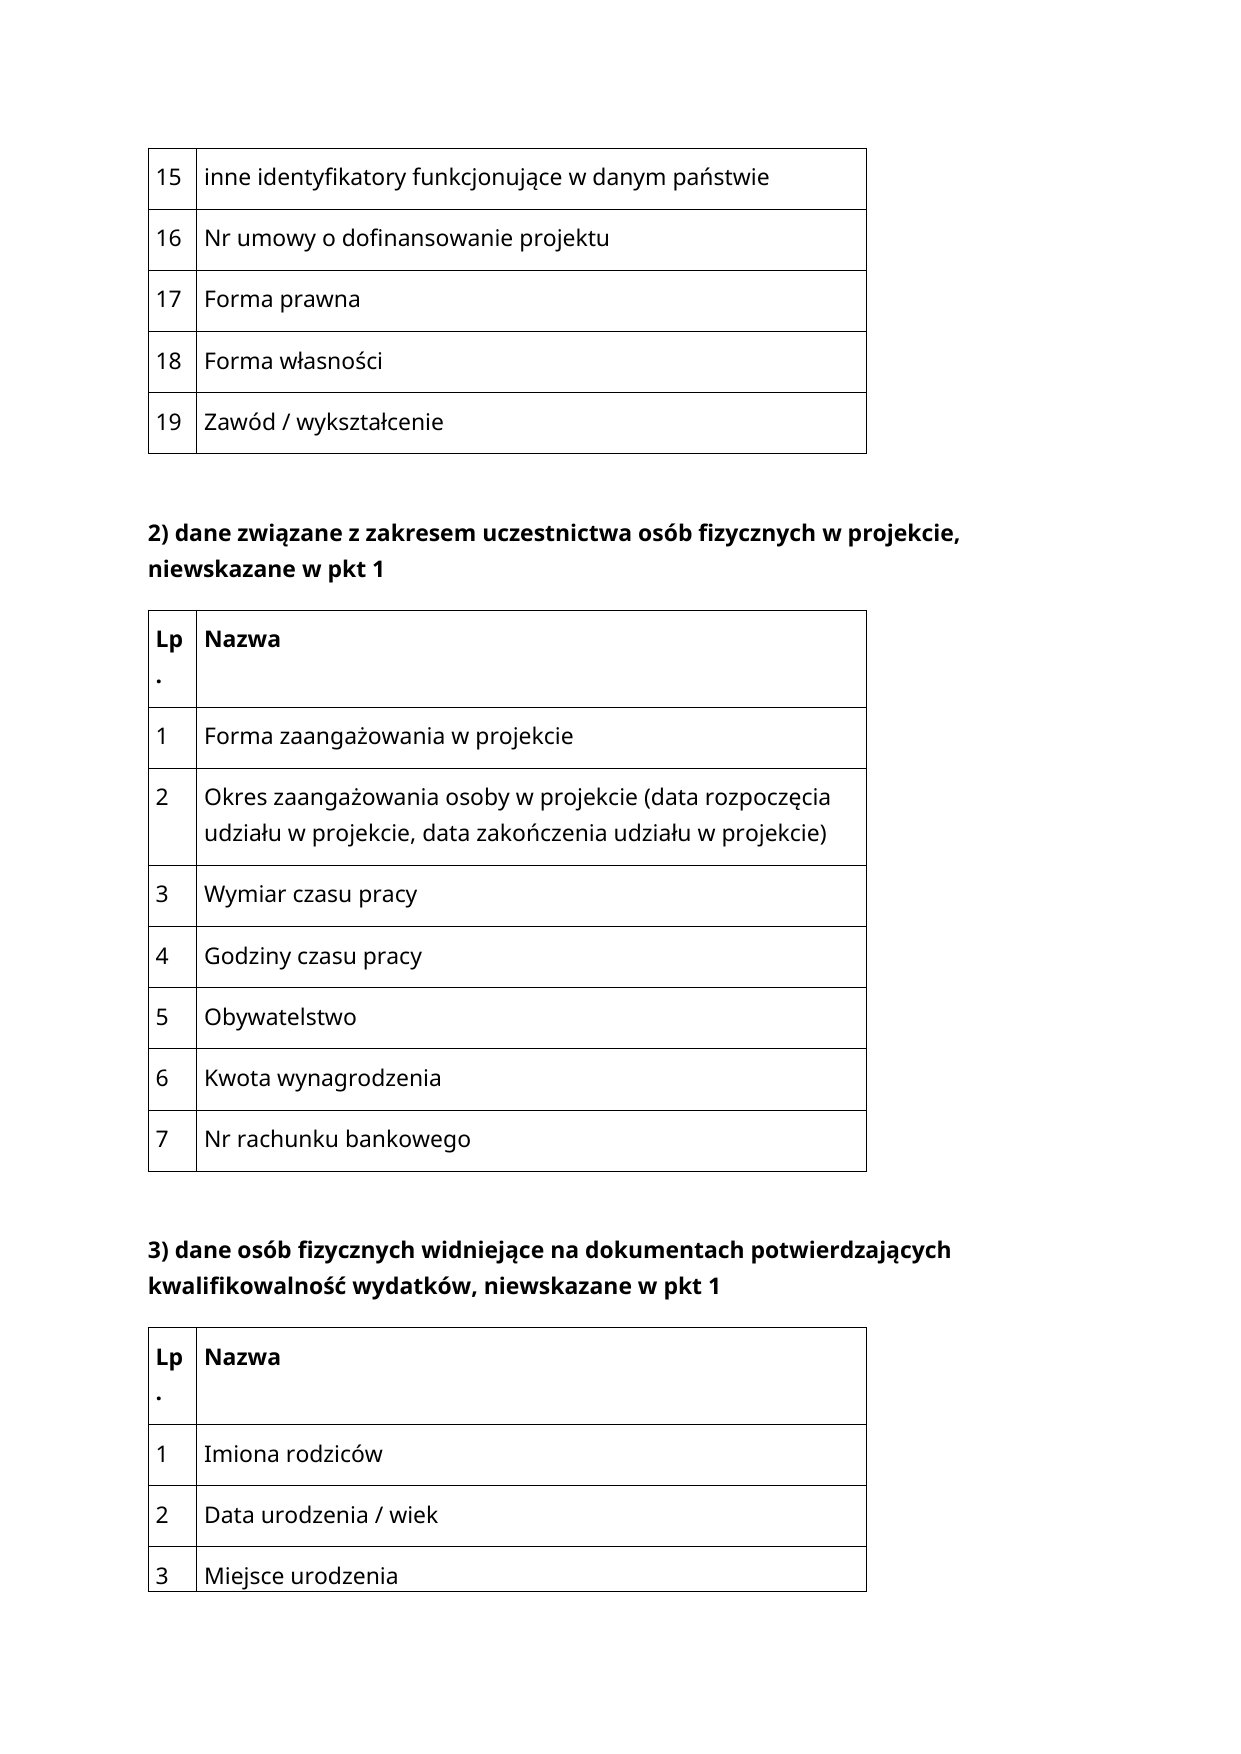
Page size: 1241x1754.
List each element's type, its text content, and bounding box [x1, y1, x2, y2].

table_cell Kwota wynagrodzenia [197, 1049, 866, 1109]
table_cell 6 [149, 1049, 196, 1109]
table_cell 16 [149, 210, 196, 270]
table_header Nazwa [197, 611, 866, 707]
table_cell 18 [149, 332, 196, 392]
table_header Lp. [149, 1328, 196, 1424]
text 2) dane związane z zakresem uczestnictwa osób fizycznych w projekcie, niewskazane w pkt 1 [148, 517, 1093, 584]
table_cell 2 [149, 1486, 196, 1546]
table_cell Obywatelstwo [197, 988, 866, 1048]
text 3) dane osób fizycznych widniejące na dokumentach potwierdzających kwalifikowalność wydatków, niewskazane w pkt 1 [148, 1234, 1093, 1301]
table_cell 19 [149, 393, 196, 453]
table_cell Forma własności [197, 332, 866, 392]
table_cell Nr rachunku bankowego [197, 1111, 866, 1171]
table_cell Godziny czasu pracy [197, 927, 866, 987]
table_cell 4 [149, 927, 196, 987]
table_cell Forma zaangażowania w projekcie [197, 708, 866, 768]
table_cell 3 [149, 866, 196, 926]
table_cell Miejsce urodzenia [197, 1547, 866, 1591]
table_cell Imiona rodziców [197, 1425, 866, 1485]
table_cell 1 [149, 1425, 196, 1485]
table_cell Nr umowy o dofinansowanie projektu [197, 210, 866, 270]
table_cell Data urodzenia / wiek [197, 1486, 866, 1546]
table_cell Forma prawna [197, 271, 866, 331]
table_cell 3 [149, 1547, 196, 1591]
table_cell 15 [149, 149, 196, 209]
table_cell Okres zaangażowania osoby w projekcie (data rozpoczęcia udziału w projekcie, data zakończenia udziału w projekcie) [197, 769, 866, 865]
table_cell 2 [149, 769, 196, 865]
table_cell 5 [149, 988, 196, 1048]
table_cell Zawód / wykształcenie [197, 393, 866, 453]
table_cell 17 [149, 271, 196, 331]
table_header Lp. [149, 611, 196, 707]
table_cell 7 [149, 1111, 196, 1171]
table_header Nazwa [197, 1328, 866, 1424]
table_cell 1 [149, 708, 196, 768]
table_cell Wymiar czasu pracy [197, 866, 866, 926]
table_cell inne identyfikatory funkcjonujące w danym państwie [197, 149, 866, 209]
